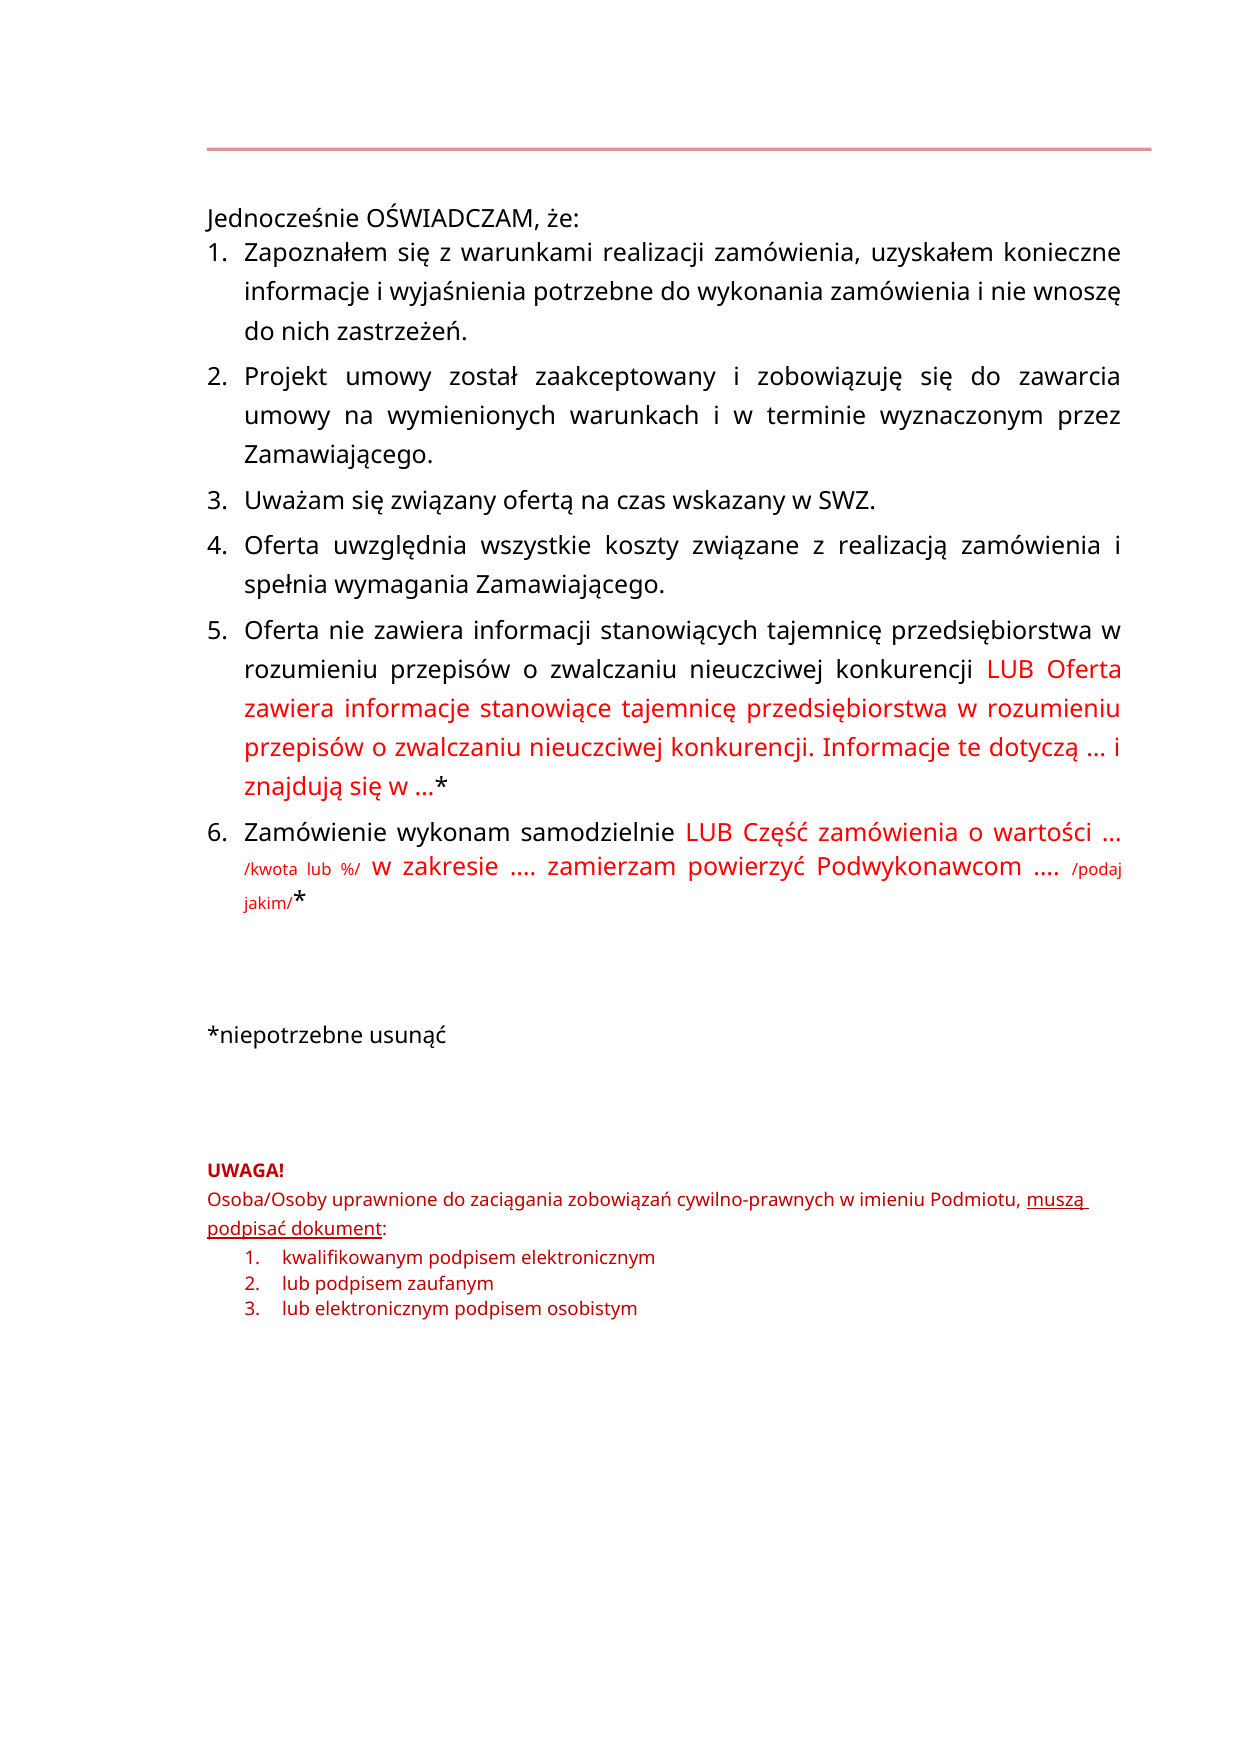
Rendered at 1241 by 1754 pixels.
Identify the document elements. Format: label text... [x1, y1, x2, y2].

text *niepotrzebne usunąć [207, 1019, 1122, 1050]
list lub elektronicznym podpisem osobistym [244, 1296, 1122, 1321]
text Osoba/Osoby uprawnione do zaciągania zobowiązań cywilno-prawnych w imieniu Podmiotu, muszą podpisać dokument: [207, 1186, 1122, 1241]
list lub podpisem zaufanym [244, 1270, 1122, 1296]
list Uważam się związany ofertą na czas wskazany w SWZ. [207, 482, 1122, 516]
list Oferta uwzględnia wszystkie koszty związane z realizacją zamówienia i spełnia wymagania Zamawiającego. [207, 528, 1122, 601]
list Zamówienie wykonam samodzielnie LUB Część zamówienia o wartości … /kwota lub %/ w zakresie …. zamierzam powierzyć Podwykonawcom …. /podaj jakim/* [207, 814, 1122, 917]
list Projekt umowy został zaakceptowany i zobowiązuję się do zawarcia umowy na wymienionych warunkach i w terminie wyznaczonym przez Zamawiającego. [207, 358, 1122, 471]
text Jednocześnie OŚWIADCZAM, że: [207, 201, 1122, 235]
list Oferta nie zawiera informacji stanowiących tajemnicę przedsiębiorstwa w rozumieniu przepisów o zwalczaniu nieuczciwej konkurencji LUB Oferta zawiera informacje stanowiące tajemnicę przedsiębiorstwa w rozumieniu przepisów o zwalczaniu nieuczciwej konkurencji. Informacje te dotyczą … i znajdują się w …* [207, 612, 1122, 803]
text UWAGA! [207, 1157, 1122, 1182]
list Zapoznałem się z warunkami realizacji zamówienia, uzyskałem konieczne informacje i wyjaśnienia potrzebne do wykonania zamówienia i nie wnoszę do nich zastrzeżeń. [207, 235, 1122, 347]
list kwalifikowanym podpisem elektronicznym [244, 1245, 1122, 1270]
